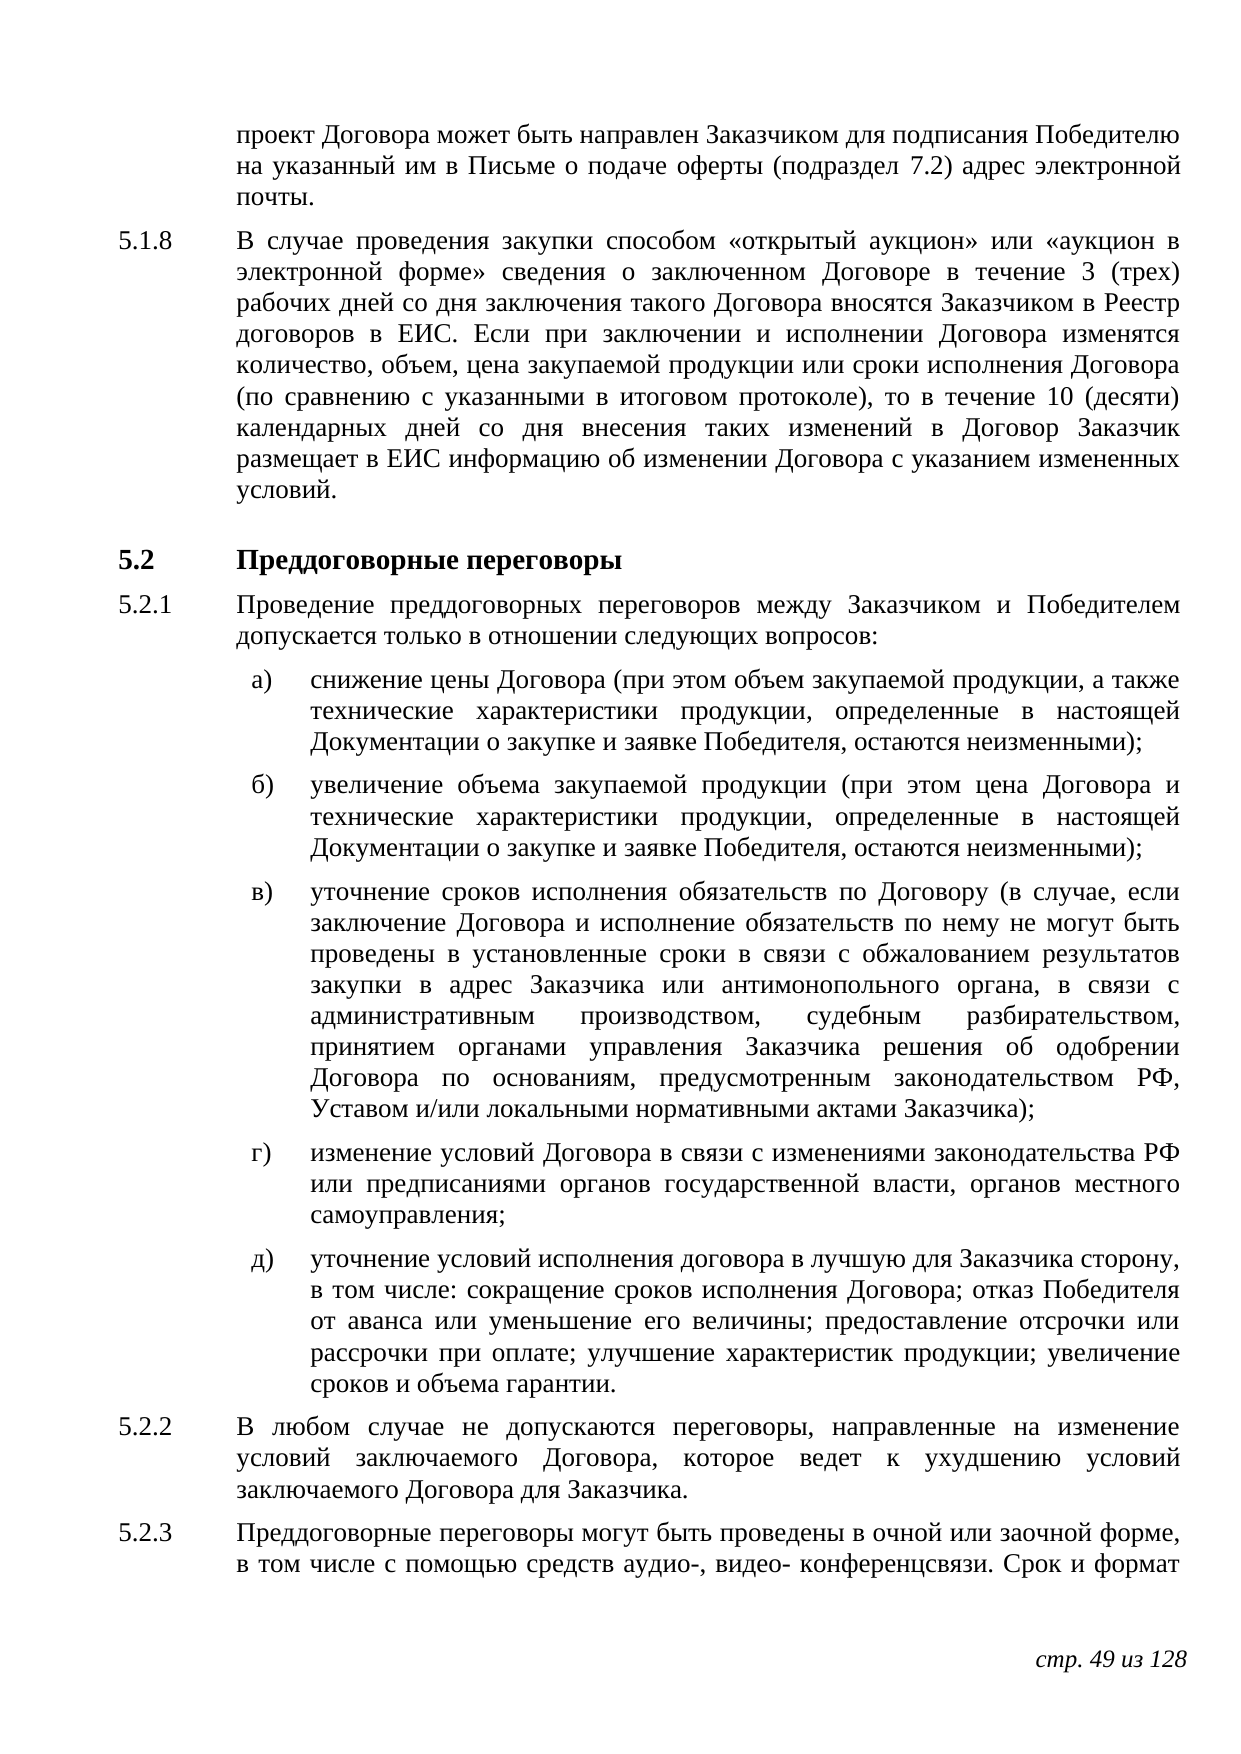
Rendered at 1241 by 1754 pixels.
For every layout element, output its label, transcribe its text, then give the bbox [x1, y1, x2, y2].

text В любом случае не допускаются переговоры, направленные на изменение условий заключаемого Договора, которое ведет к ухудшению условий заключаемого Договора для Заказчика. [118, 1410, 1181, 1504]
subtitle Преддоговорные переговоры [118, 542, 1181, 575]
text Проведение преддоговорных переговоров между Заказчиком и Победителем допускается только в отношении следующих вопросов: [118, 588, 1181, 650]
text В случае проведения закупки способом «открытый аукцион» или «аукцион в электронной форме» сведения о заключенном Договоре в течение 3 (трех) рабочих дней со дня заключения такого Договора вносятся Заказчиком в Реестр договоров в ЕИС. Если при заключении и исполнении Договора изменятся количество, объем, цена закупаемой продукции или сроки исполнения Договора (по сравнению с указанными в итоговом протоколе), то в течение 10 (десяти) календарных дней со дня внесения таких изменений в Договор Заказчик размещает в ЕИС информацию об изменении Договора с указанием измененных условий. [118, 224, 1181, 504]
text увеличение объема закупаемой продукции (при этом цена Договора и технические характеристики продукции, определенные в настоящей Документации о закупке и заявке Победителя, остаются неизменными); [251, 769, 1181, 862]
text изменение условий Договора в связи с изменениями законодательства РФ или предписаниями органов государственной власти, органов местного самоуправления; [251, 1136, 1181, 1230]
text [118, 118, 1181, 212]
text уточнение сроков исполнения обязательств по Договору (в случае, если заключение Договора и исполнение обязательств по нему не могут быть проведены в установленные сроки в связи с обжалованием результатов закупки в адрес Заказчика или антимонопольного органа, в связи с административным производством, судебным разбирательством, принятием органами управления Заказчика решения об одобрении Договора по основаниям, предусмотренным законодательством РФ, Уставом и/или локальными нормативными актами Заказчика); [251, 874, 1181, 1124]
text уточнение условий исполнения договора в лучшую для Заказчика сторону, в том числе: сокращение сроков исполнения Договора; отказ Победителя от аванса или уменьшение его величины; предоставление отсрочки или рассрочки при оплате; улучшение характеристик продукции; увеличение сроков и объема гарантии. [251, 1242, 1181, 1398]
text снижение цены Договора (при этом объем закупаемой продукции, а также технические характеристики продукции, определенные в настоящей Документации о закупке и заявке Победителя, остаются неизменными); [251, 663, 1181, 756]
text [118, 1516, 1181, 1579]
